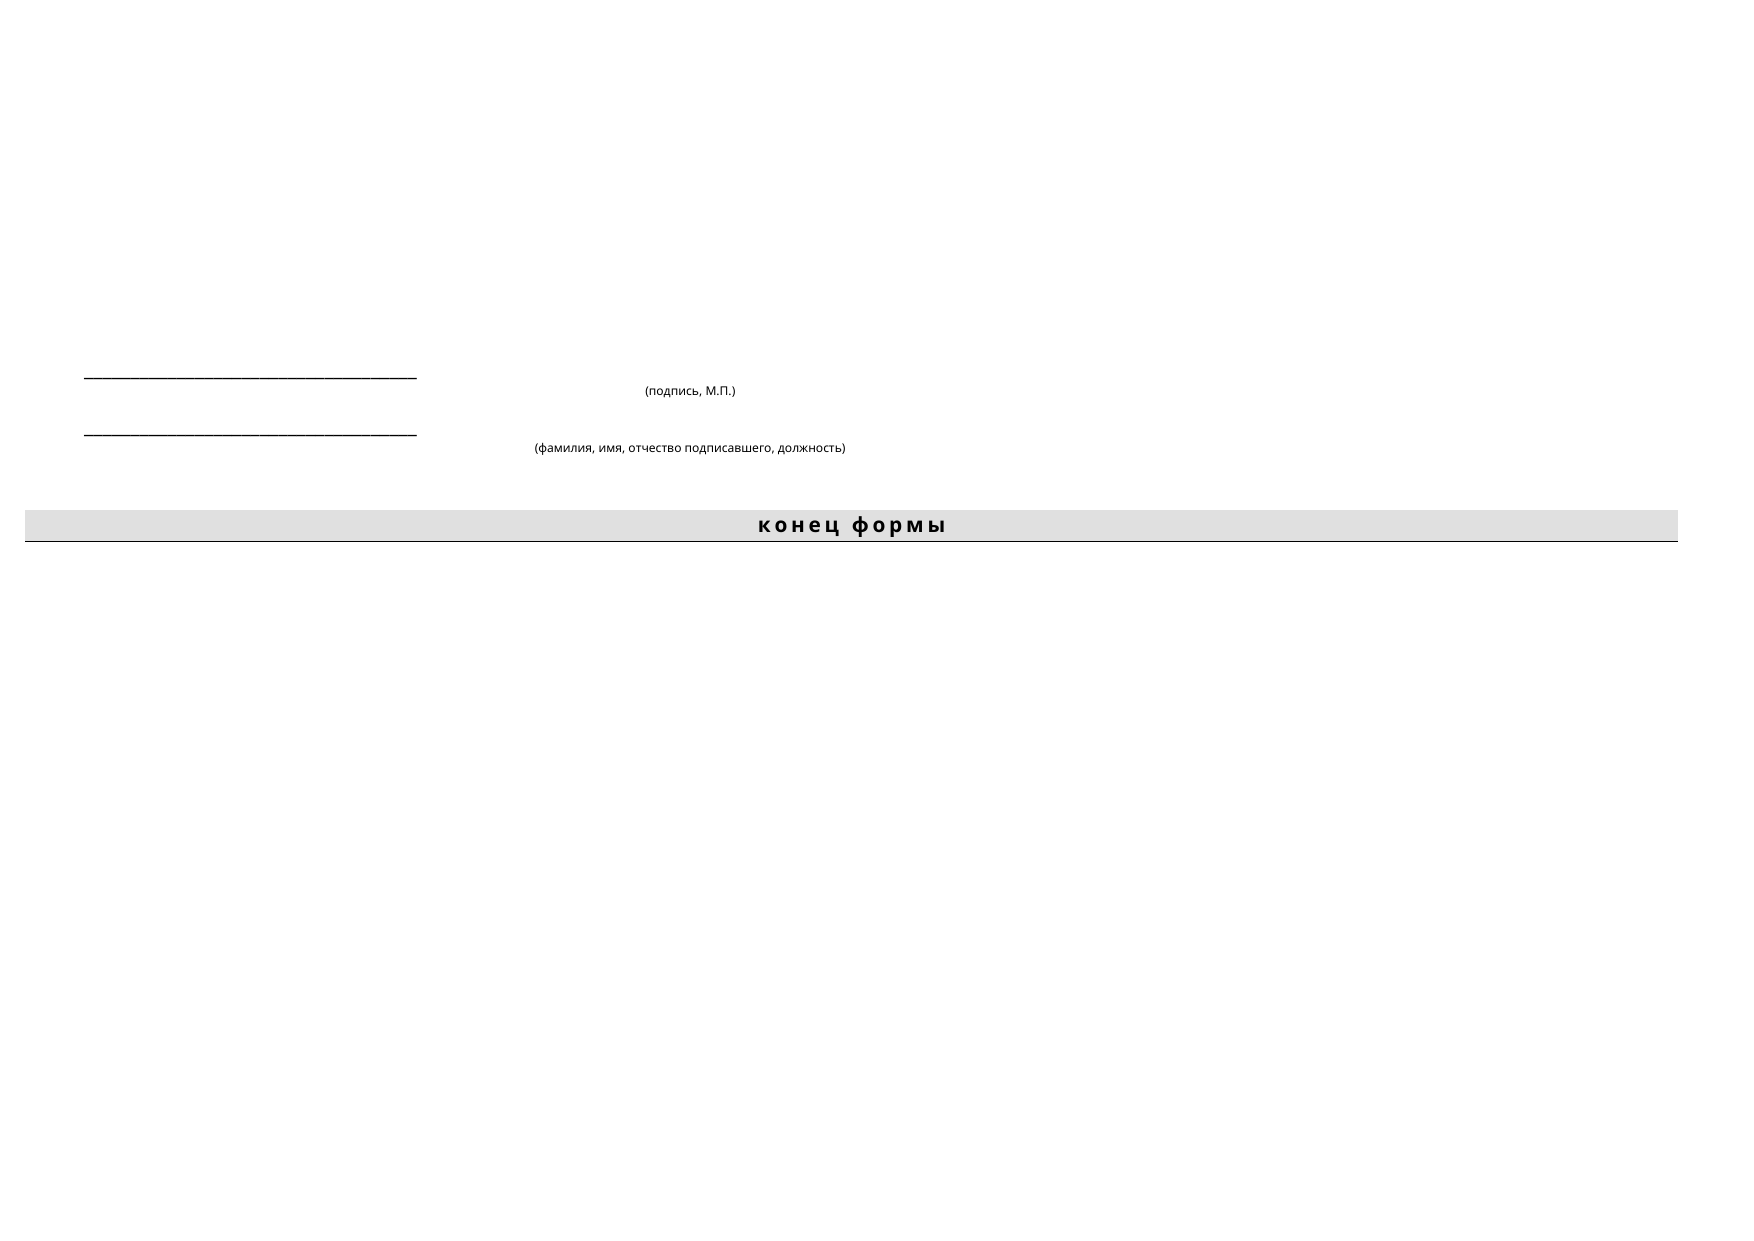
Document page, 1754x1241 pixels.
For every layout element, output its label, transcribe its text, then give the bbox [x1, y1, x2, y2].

text (подпись, М.П.) [25, 382, 1296, 411]
text ____________________________________ [25, 354, 1680, 382]
text (фамилия, имя, отчество подписавшего, должность) [25, 439, 1296, 468]
text ____________________________________ [25, 411, 1680, 439]
text конец формы [25, 510, 1678, 541]
